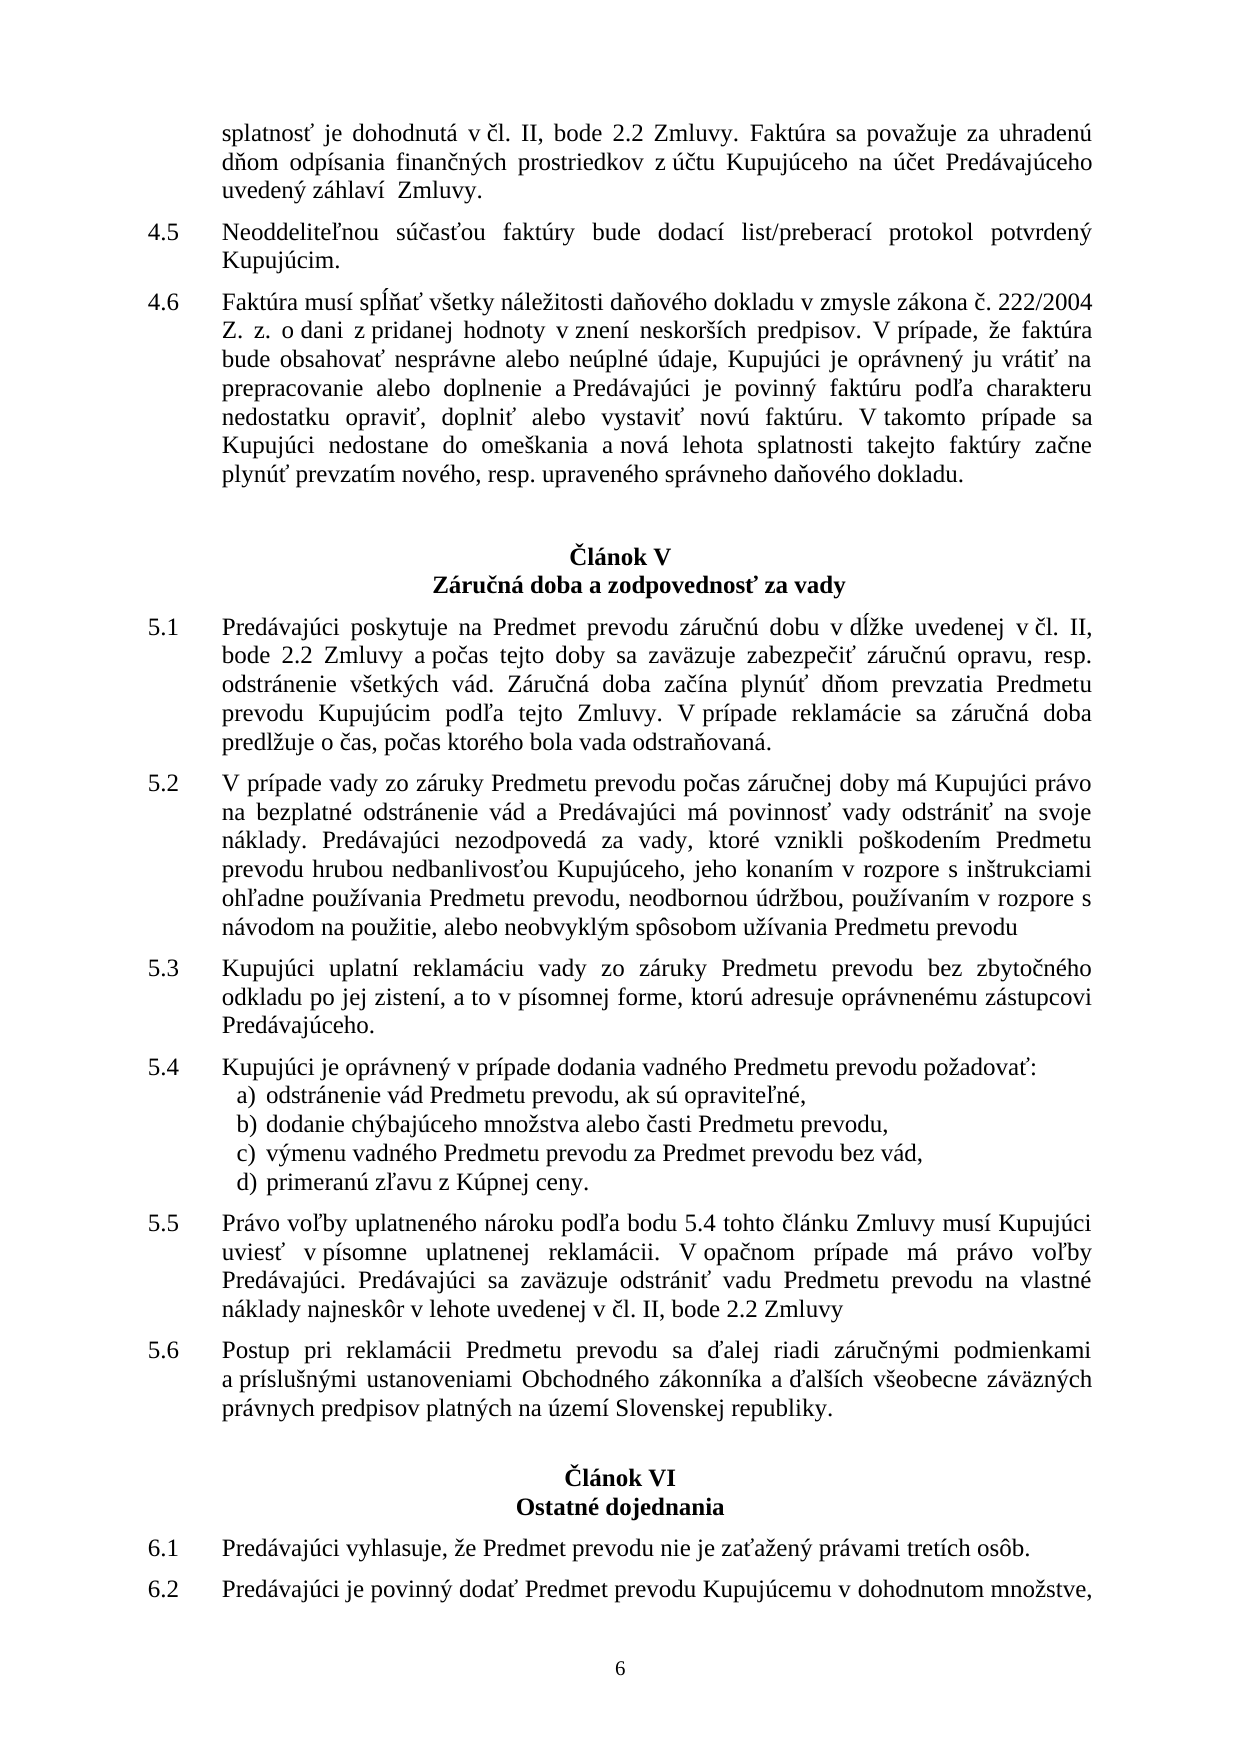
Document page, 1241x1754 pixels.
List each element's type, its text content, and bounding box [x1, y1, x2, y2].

list Kupujúci je oprávnený v prípade dodania vadného Predmetu prevodu požadovať: [148, 1052, 1092, 1081]
list Právo voľby uplatneného nároku podľa bodu 5.4 tohto článku Zmluvy musí Kupujúci uviesť v písomne uplatnenej reklamácii. V opačnom prípade má právo voľby Predávajúci. Predávajúci sa zaväzuje odstrániť vadu Predmetu prevodu na vlastné náklady najneskôr v lehote uvedenej v čl. II, bode 2.2 Zmluvy [148, 1208, 1092, 1323]
list V prípade vady zo záruky Predmetu prevodu počas záručnej doby má Kupujúci právo na bezplatné odstránenie vád a Predávajúci má povinnosť vady odstrániť na svoje náklady. Predávajúci nezodpovedá za vady, ktoré vznikli poškodením Predmetu prevodu hrubou nedbanlivosťou Kupujúceho, jeho konaním v rozpore s inštrukciami ohľadne používania Predmetu prevodu, neodbornou údržbou, používaním v rozpore s návodom na použitie, alebo neobvyklým spôsobom užívania Predmetu prevodu [148, 768, 1092, 941]
list dodanie chýbajúceho množstva alebo časti Predmetu prevodu, [236, 1109, 1092, 1138]
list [148, 1574, 1092, 1603]
list Faktúra musí spĺňať všetky náležitosti daňového dokladu v zmysle zákona č. 222/2004 Z. z. o dani z pridanej hodnoty v znení neskorších predpisov. V prípade, že faktúra bude obsahovať nesprávne alebo neúplné údaje, Kupujúci je oprávnený ju vrátiť na prepracovanie alebo doplnenie a Predávajúci je povinný faktúru podľa charakteru nedostatku opraviť, doplniť alebo vystaviť novú faktúru. V takomto prípade sa Kupujúci nedostane do omeškania a nová lehota splatnosti takejto faktúry začne plynúť prevzatím nového, resp. upraveného správneho daňového dokladu. [148, 287, 1092, 488]
list výmenu vadného Predmetu prevodu za Predmet prevodu bez vád, [236, 1138, 1092, 1167]
list Neoddeliteľnou súčasťou faktúry bude dodací list/preberací protokol potvrdený Kupujúcim. [148, 217, 1092, 274]
list Predávajúci poskytuje na Predmet prevodu záručnú dobu v dĺžke uvedenej v čl. II, bode 2.2 Zmluvy a počas tejto doby sa zaväzuje zabezpečiť záručnú opravu, resp. odstránenie všetkých vád. Záručná doba začína plynúť dňom prevzatia Predmetu prevodu Kupujúcim podľa tejto Zmluvy. V prípade reklamácie sa záručná doba predlžuje o čas, počas ktorého bola vada odstraňovaná. [148, 612, 1092, 756]
text Ostatné dojednania [148, 1492, 1092, 1521]
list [148, 118, 1092, 204]
text Záručná doba a zodpovednosť za vady [185, 571, 1092, 599]
list Postup pri reklamácii Predmetu prevodu sa ďalej riadi záručnými podmienkami a príslušnými ustanoveniami Obchodného zákonníka a ďalších všeobecne záväzných právnych predpisov platných na území Slovenskej republiky. [148, 1336, 1092, 1422]
list primeranú zľavu z Kúpnej ceny. [236, 1167, 1092, 1196]
text Článok V [148, 542, 1092, 571]
list Kupujúci uplatní reklamáciu vady zo záruky Predmetu prevodu bez zbytočného odkladu po jej zistení, a to v písomnej forme, ktorú adresuje oprávnenému zástupcovi Predávajúceho. [148, 953, 1092, 1039]
list odstránenie vád Predmetu prevodu, ak sú opraviteľné, [236, 1081, 1092, 1109]
text Článok VI [148, 1463, 1092, 1492]
list Predávajúci vyhlasuje, že Predmet prevodu nie je zaťažený právami tretích osôb. [148, 1533, 1092, 1562]
